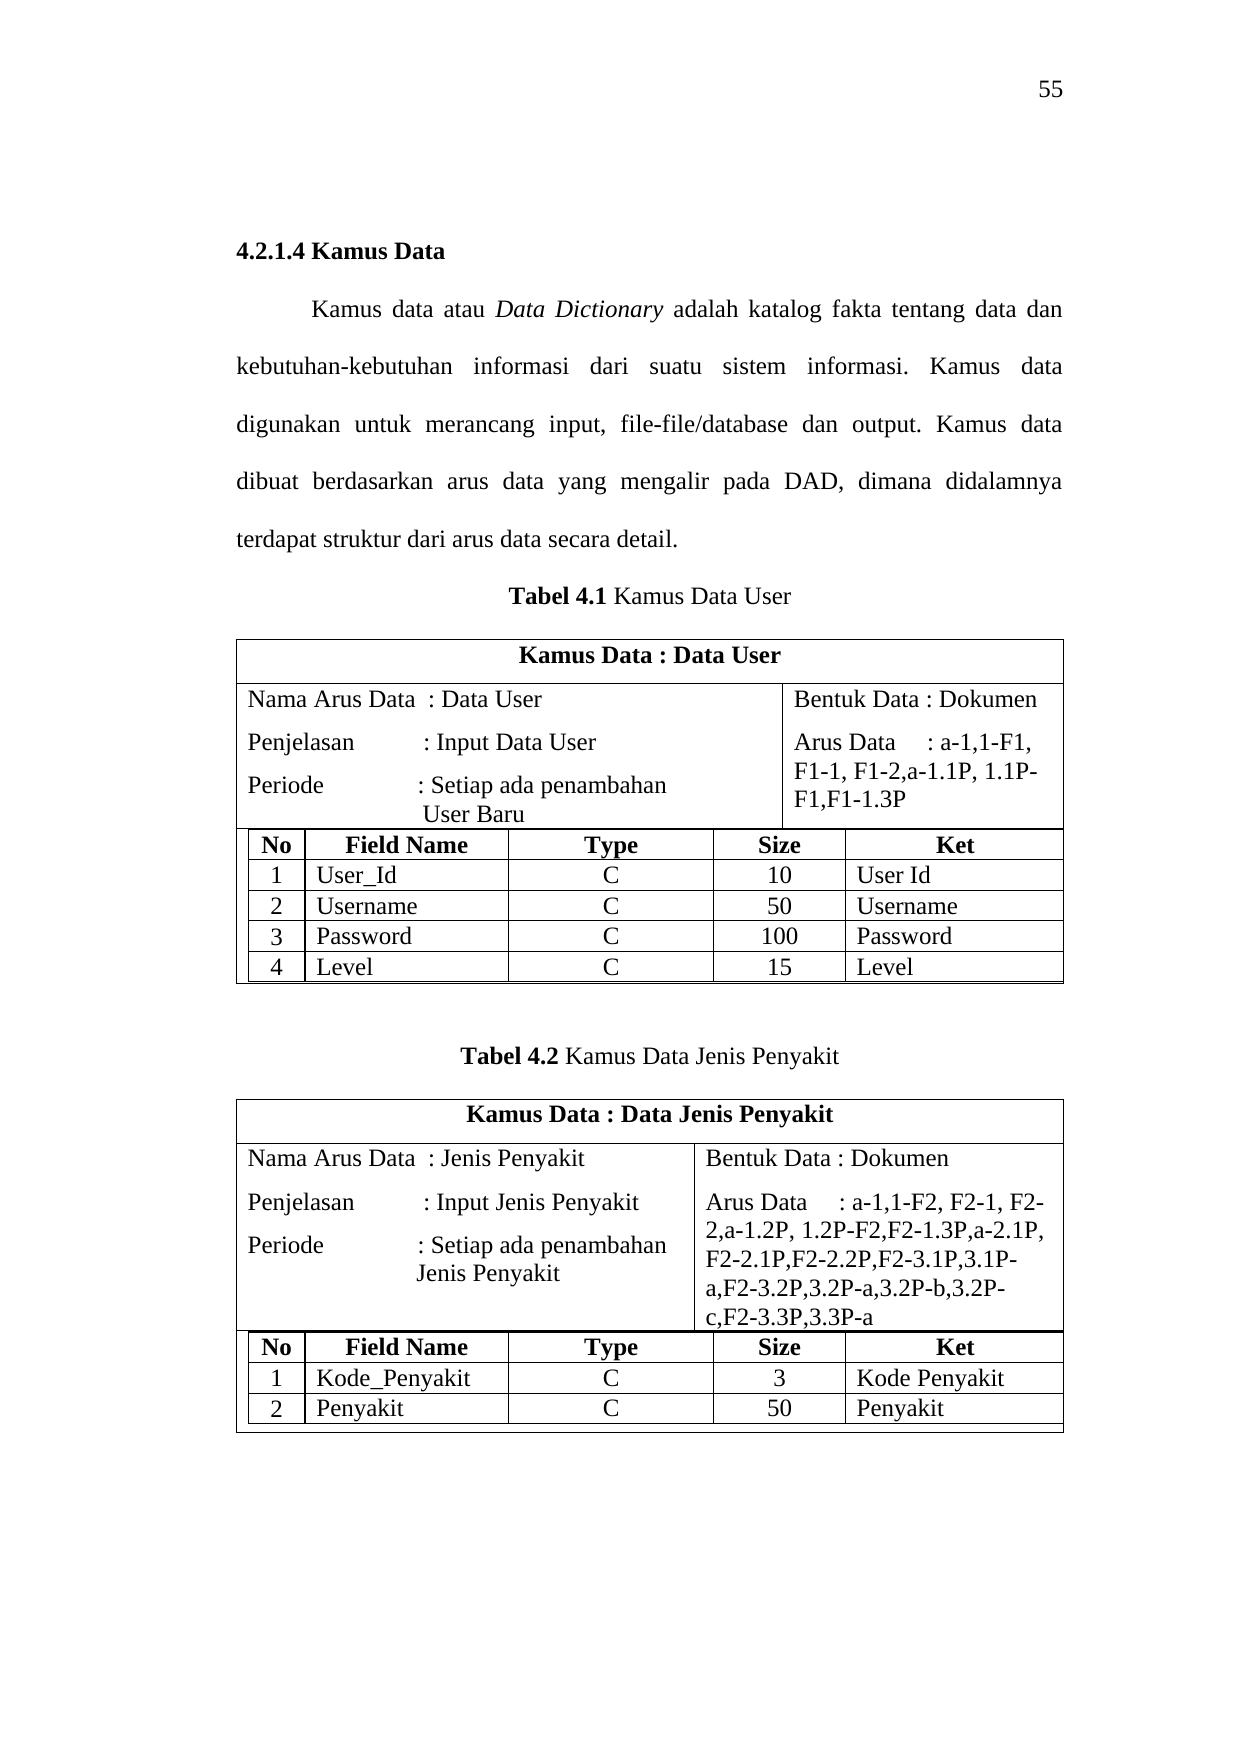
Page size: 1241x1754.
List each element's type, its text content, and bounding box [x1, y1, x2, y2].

text Tabel 4.1 Kamus Data User [236, 581, 1063, 610]
table_cell [306, 921, 508, 951]
table_cell [237, 1331, 1063, 1432]
table_cell [846, 860, 1063, 890]
table_cell [306, 830, 508, 859]
table_cell [714, 830, 845, 859]
text Kamus data atau Data Dictionary adalah katalog fakta tentang data dan kebutuhan-kebutuhan informasi dari suatu sistem informasi. Kamus data digunakan untuk merancang input, file-file/database dan output. Kamus data dibuat berdasarkan arus data yang mengalir pada DAD, dimana didalamnya terdapat struktur dari arus data secara detail. [236, 294, 1063, 552]
table_cell Bentuk Data : Dokumen Arus Data : a-1,1-F2, F2-1, F2-2,a-1.2P, 1.2P-F2,F2-1.3P,a-2.1P, F2-2.1P,F2-2.2P,F2-3.1P,3.1P-a,F2-3.2P,3.2P-a,3.2P-b,3.2P-c,F2-3.3P,3.3P-a [695, 1144, 1063, 1330]
table_cell Nama Arus Data : Jenis Penyakit Penjelasan : Input Jenis Penyakit Periode : Setiap ada penambahan Jenis Penyakit [237, 1144, 694, 1330]
table_header Kamus Data : Data Jenis Penyakit [237, 1100, 1063, 1142]
table_cell [714, 952, 845, 981]
table_cell [714, 891, 845, 920]
table_cell [306, 891, 508, 920]
table_cell [249, 830, 304, 859]
table_cell [509, 952, 713, 981]
subtitle 4.2.1.4 Kamus Data [236, 236, 1063, 265]
table_cell [846, 830, 1063, 859]
table_cell [509, 921, 713, 951]
table_cell [846, 891, 1063, 920]
table_cell [509, 830, 713, 859]
table_cell [714, 860, 845, 890]
table_cell [714, 921, 845, 951]
table_cell Bentuk Data : Dokumen Arus Data : a-1,1-F1, F1-1, F1-2,a-1.1P, 1.1P-F1,F1-1.3P [783, 684, 1063, 828]
table_cell Nama Arus Data : Data User Penjelasan : Input Data User Periode : Setiap ada penambahan User Baru [237, 684, 782, 828]
table_cell [237, 829, 248, 982]
table_header Kamus Data : Data User [237, 640, 1063, 683]
text Tabel 4.2 Kamus Data Jenis Penyakit [236, 1041, 1063, 1070]
table_cell [249, 952, 304, 981]
table_cell [249, 860, 304, 890]
table_cell [846, 921, 1063, 951]
table_cell [306, 952, 508, 981]
table_cell [846, 952, 1063, 981]
table_cell [509, 891, 713, 920]
table_cell [306, 860, 508, 890]
table_cell [509, 860, 713, 890]
table_cell [249, 921, 304, 951]
table_cell [249, 891, 304, 920]
